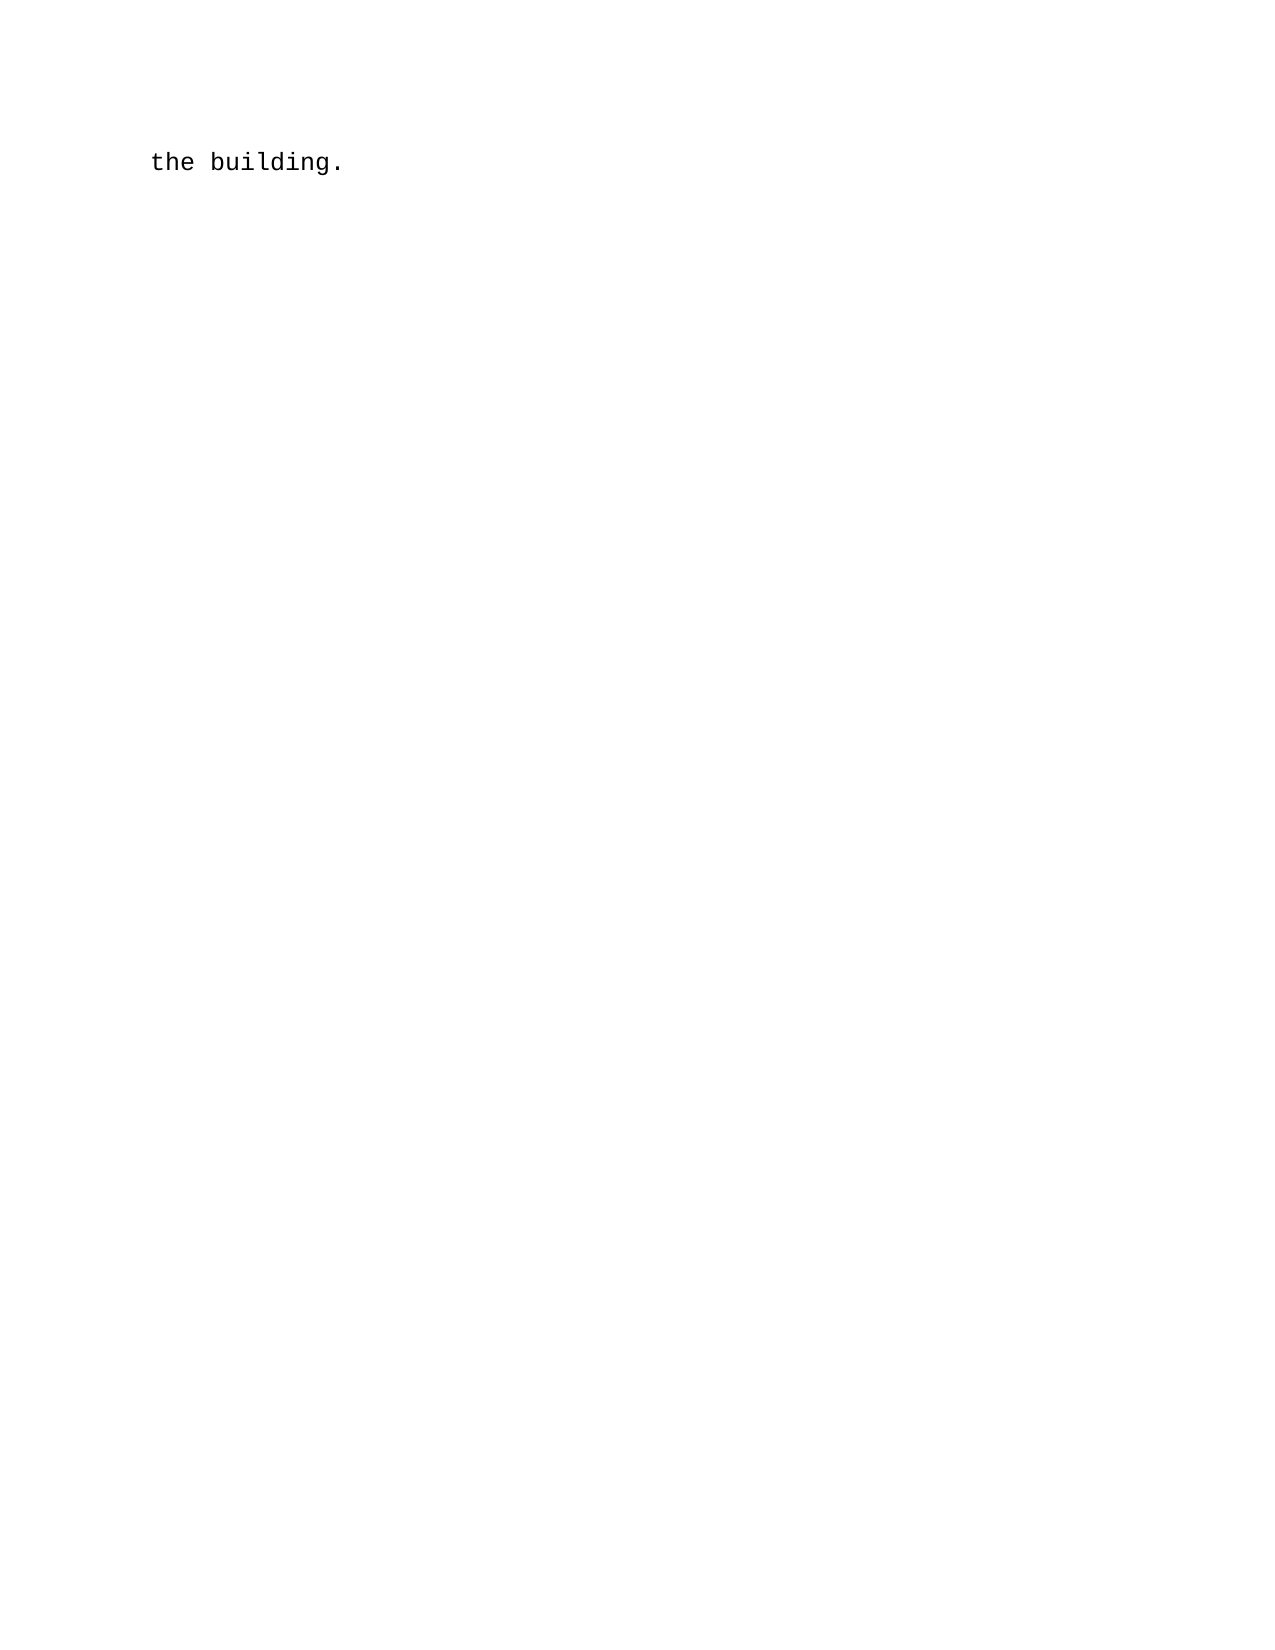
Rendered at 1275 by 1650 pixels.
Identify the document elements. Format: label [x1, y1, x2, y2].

text [150, 150, 1125, 263]
